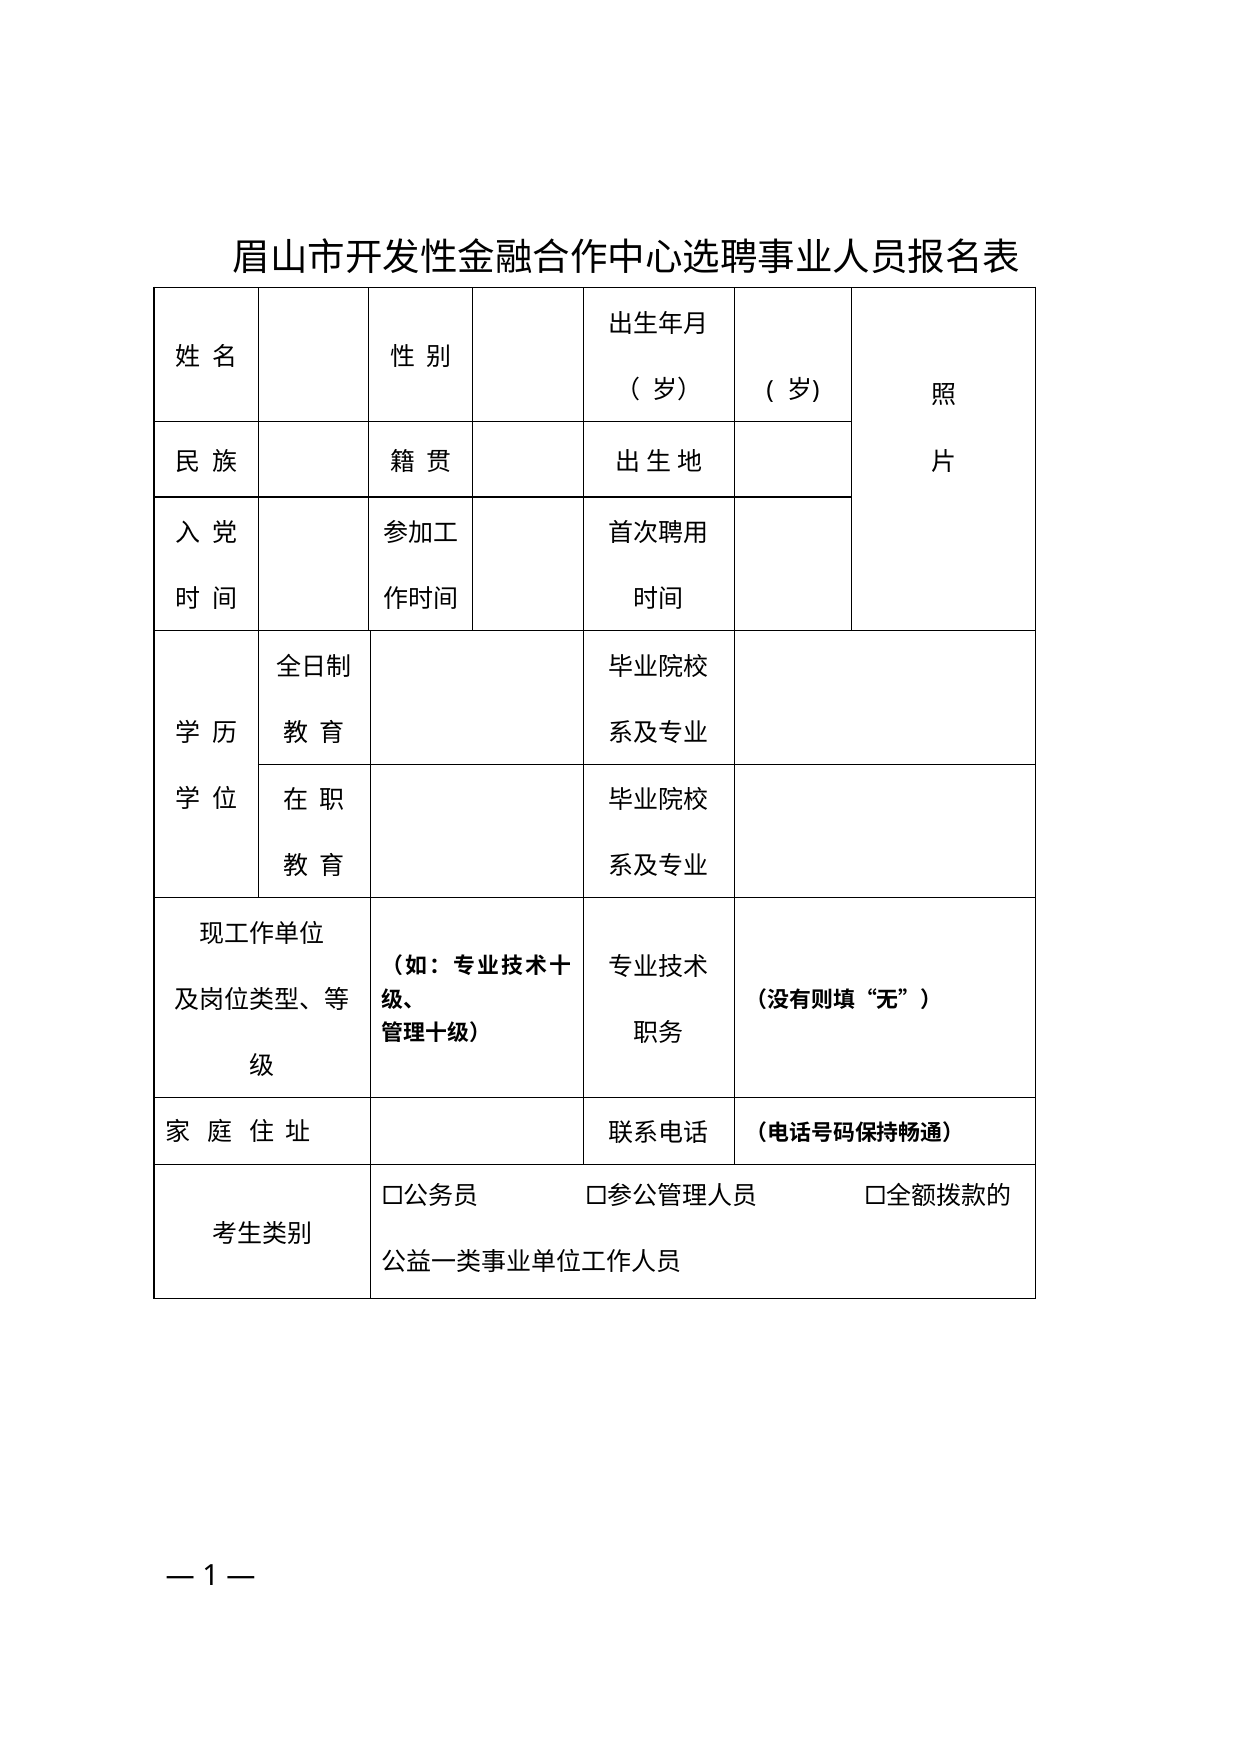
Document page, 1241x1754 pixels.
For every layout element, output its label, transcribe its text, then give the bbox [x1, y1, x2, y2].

text 眉山市开发性金融合作中心选聘事业人员报名表 [165, 220, 1087, 287]
table_cell 出 生 地 [584, 422, 734, 496]
table_header [259, 288, 368, 421]
table_cell [371, 1098, 583, 1164]
table_cell （电话号码保持畅通） [735, 1098, 1035, 1164]
table_cell [371, 631, 583, 763]
table_cell [259, 422, 368, 496]
table_header 照 片 [852, 288, 1035, 630]
table_header ( 岁) [735, 288, 851, 421]
table_cell 籍 贯 [369, 422, 472, 496]
table_cell 考生类别 [155, 1165, 370, 1298]
table_cell [735, 765, 1035, 897]
table_cell 公务员 参公管理人员 全额拨款的公益一类事业单位工作人员 [371, 1165, 1035, 1298]
table_cell 在 职 教 育 [259, 765, 370, 897]
table_cell 专业技术 职务 [584, 898, 734, 1097]
table_cell 毕业院校 系及专业 [584, 765, 734, 897]
table_cell [473, 498, 583, 630]
table_header 姓 名 [155, 288, 258, 421]
table_cell 首次聘用 时间 [584, 498, 734, 630]
table_header 性 别 [369, 288, 472, 421]
table_cell 参加工 作时间 [369, 498, 472, 630]
table_cell 家 庭 住 址 [155, 1098, 370, 1164]
table_cell [473, 422, 583, 496]
table_cell [259, 498, 368, 630]
table_cell （没有则填“无”） [735, 898, 1035, 1097]
table_header [473, 288, 583, 421]
table_cell [371, 765, 583, 897]
table_cell （如：专业技术十级、 管理十级） [371, 898, 583, 1097]
table_cell [735, 498, 851, 630]
table_cell 民 族 [155, 422, 258, 496]
table_cell [735, 631, 1035, 763]
table_cell 联系电话 [584, 1098, 734, 1164]
table_cell 现工作单位 及岗位类型、等级 [155, 898, 370, 1097]
table_cell 入 党 时 间 [155, 498, 258, 630]
table_cell 学 历 学 位 [155, 631, 258, 897]
table_cell 毕业院校 系及专业 [584, 631, 734, 763]
table_cell 全日制 教 育 [259, 631, 370, 763]
table_header 出生年月 （ 岁） [584, 288, 734, 421]
table_cell [735, 422, 851, 496]
